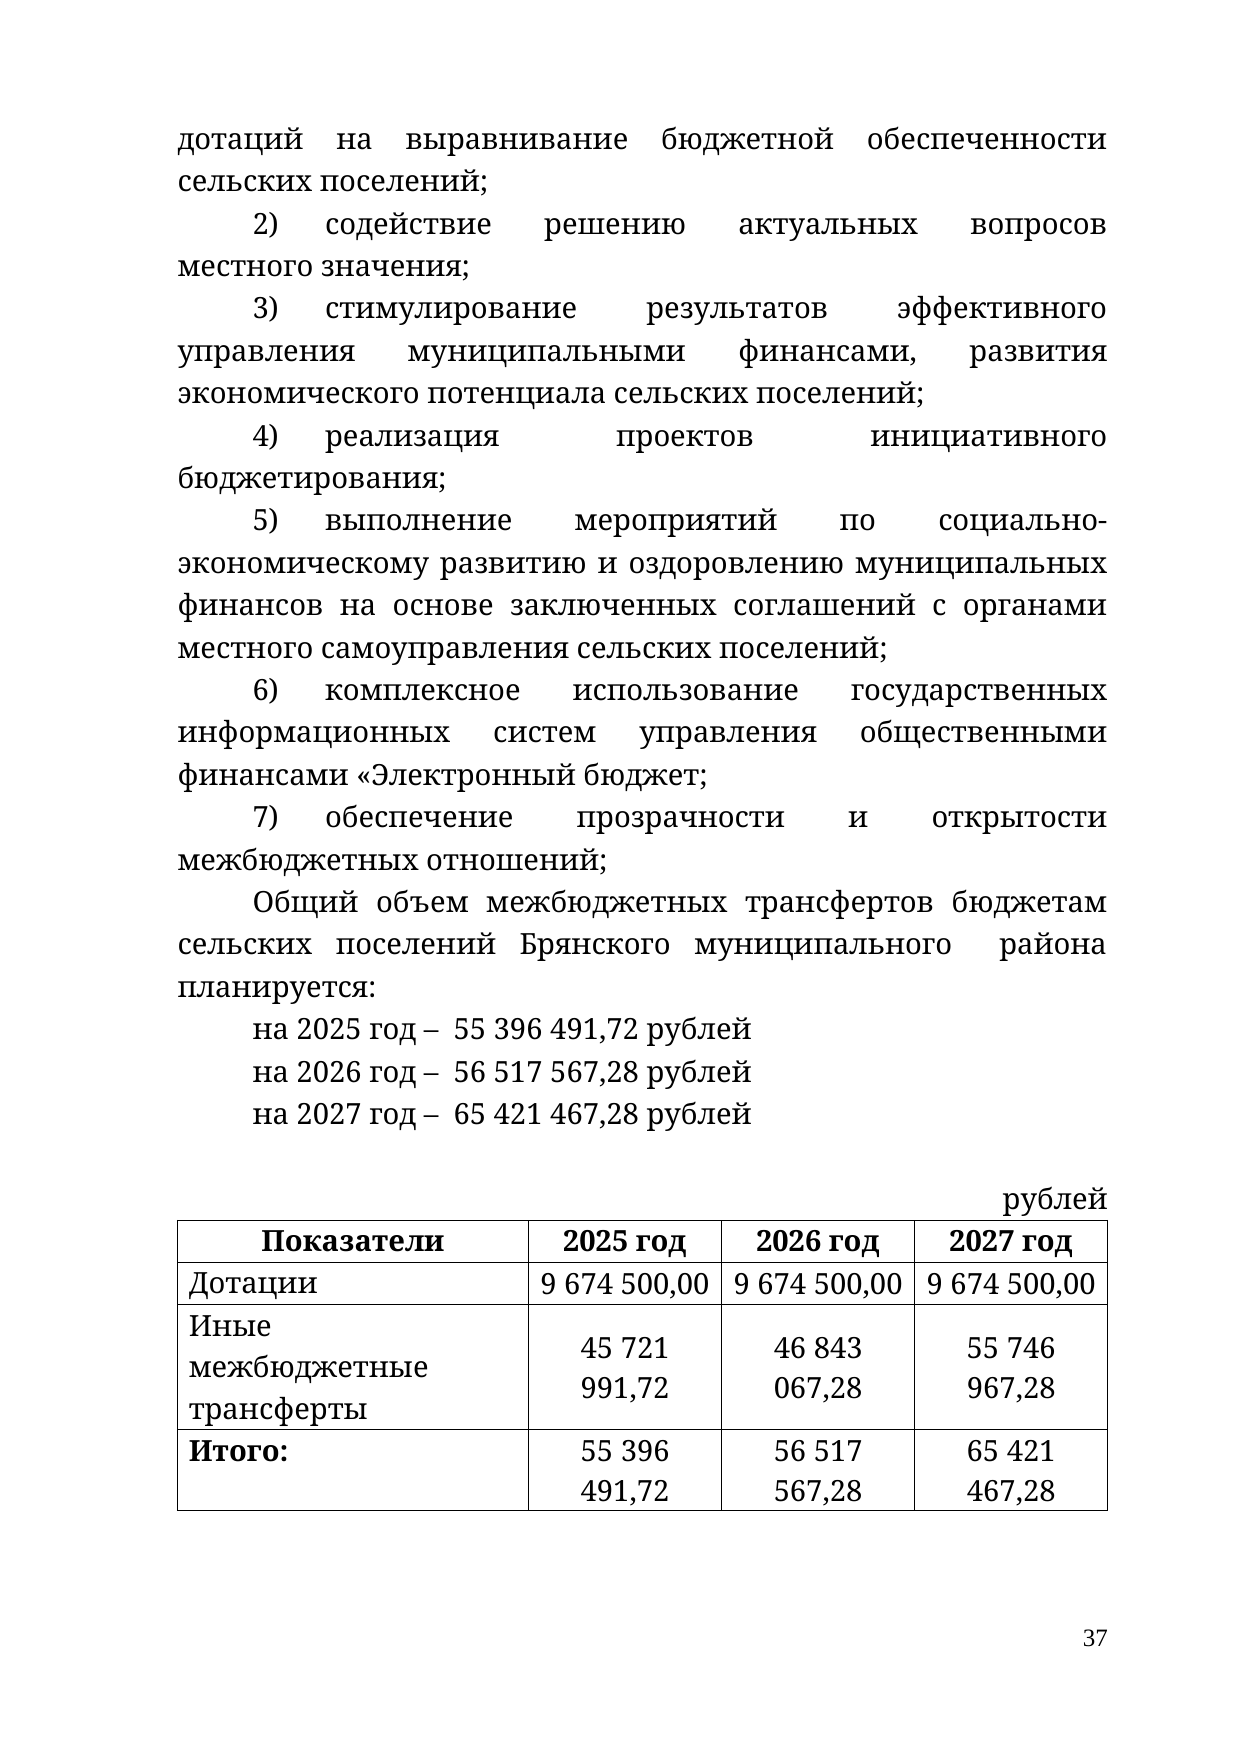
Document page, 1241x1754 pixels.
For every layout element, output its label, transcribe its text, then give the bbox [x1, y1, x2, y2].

table_cell 56 517 567,28 [722, 1430, 914, 1510]
text на 2025 год – 55 396 491,72 рублей [177, 1008, 1107, 1048]
text 5) выполнение мероприятий по социально-экономическому развитию и оздоровлению муниципальных финансов на основе заключенных соглашений с органами местного самоуправления сельских поселений; [177, 500, 1107, 667]
text на 2026 год – 56 517 567,28 рублей [177, 1051, 1107, 1091]
table_cell Дотации [178, 1263, 528, 1304]
text 6) комплексное использование государственных информационных систем управления общественными финансами «Электронный бюджет; [177, 669, 1107, 794]
table_cell Итого: [178, 1430, 528, 1510]
table_cell 55 746 967,28 [915, 1305, 1107, 1429]
table_cell 46 843 067,28 [722, 1305, 914, 1429]
text рублей [177, 1178, 1107, 1218]
text 4) реализация проектов инициативного бюджетирования; [177, 415, 1107, 497]
table_cell 65 421 467,28 [915, 1430, 1107, 1510]
table_cell 45 721 991,72 [529, 1305, 721, 1429]
table_cell 9 674 500,00 [915, 1263, 1107, 1304]
text 7) обеспечение прозрачности и открытости межбюджетных отношений; [177, 796, 1107, 878]
table_cell Иные межбюджетные трансферты [178, 1305, 528, 1429]
text на 2027 год – 65 421 467,28 рублей [177, 1093, 1107, 1133]
table_cell 9 674 500,00 [529, 1263, 721, 1304]
table_cell 9 674 500,00 [722, 1263, 914, 1304]
table_cell 55 396 491,72 [529, 1430, 721, 1510]
text 2) содействие решению актуальных вопросов местного значения; [177, 203, 1107, 285]
text Общий объем межбюджетных трансфертов бюджетам сельских поселений Брянского муниципального района планируется: [177, 881, 1107, 1006]
table_header 2025 год [529, 1221, 721, 1262]
text 3) стимулирование результатов эффективного управления муниципальными финансами, развития экономического потенциала сельских поселений; [177, 288, 1107, 412]
table_header Показатели [178, 1221, 528, 1262]
table_header 2026 год [722, 1221, 914, 1262]
table_header 2027 год [915, 1221, 1107, 1262]
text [177, 118, 1107, 200]
